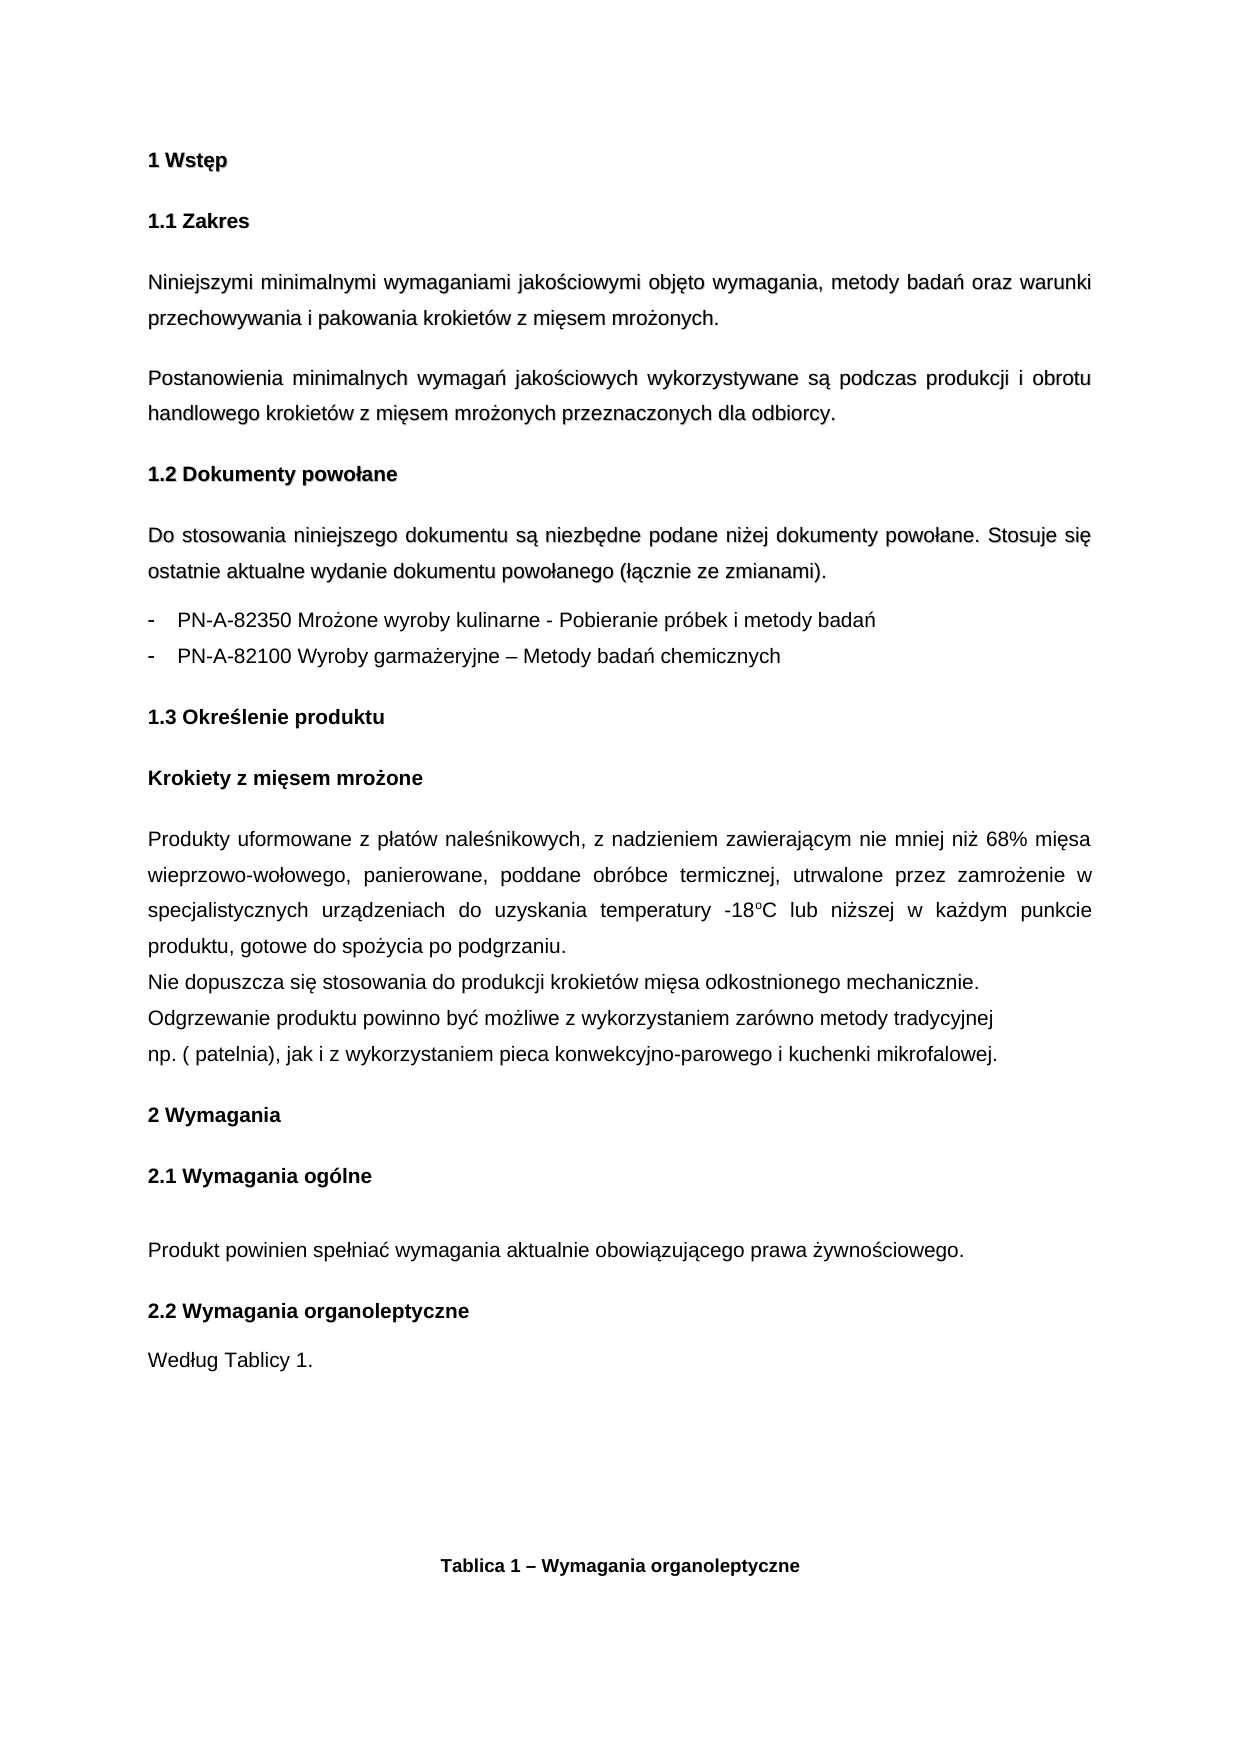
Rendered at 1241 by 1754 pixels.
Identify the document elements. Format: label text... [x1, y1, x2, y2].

text Postanowienia minimalnych wymagań jakościowych wykorzystywane są podczas produkcji i obrotu handlowego krokietów z mięsem mrożonych przeznaczonych dla odbiorcy. [148, 365, 1093, 425]
text 1.3 Określenie produktu [148, 704, 1093, 728]
text 1.2 Dokumenty powołane [148, 462, 1093, 486]
text Według Tablicy 1. [148, 1348, 1093, 1372]
subtitle Tablica 1 – Wymagania organoleptyczne [148, 1554, 1093, 1576]
text 2.1 Wymagania ogólne [148, 1164, 1093, 1188]
text Do stosowania niniejszego dokumentu są niezbędne podane niżej dokumenty powołane. Stosuje się ostatnie aktualne wydanie dokumentu powołanego (łącznie ze zmianami). [148, 523, 1093, 583]
text np. ( patelnia), jak i z wykorzystaniem pieca konwekcyjno-parowego i kuchenki mikrofalowej. [148, 1042, 1093, 1066]
text Produkt powinien spełniać wymagania aktualnie obowiązującego prawa żywnościowego. [148, 1237, 1093, 1261]
text Niniejszymi minimalnymi wymaganiami jakościowymi objęto wymagania, metody badań oraz warunki przechowywania i pakowania krokietów z mięsem mrożonych. [148, 269, 1093, 329]
text Produkty uformowane z płatów naleśnikowych, z nadzieniem zawierającym nie mniej niż 68% mięsa wieprzowo-wołowego, panierowane, poddane obróbce termicznej, utrwalone przez zamrożenie w specjalistycznych urządzeniach do uzyskania temperatury -18oC lub niższej w każdym punkcie produktu, gotowe do spożycia po podgrzaniu. [148, 826, 1093, 958]
text 2 Wymagania [148, 1103, 1093, 1127]
text 2.2 Wymagania organoleptyczne [148, 1299, 1093, 1323]
text 1 Wstęp [148, 148, 1093, 172]
list PN-A-82100 Wyroby garmażeryjne – Metody badań chemicznych [148, 643, 1093, 668]
text Nie dopuszcza się stosowania do produkcji krokietów mięsa odkostnionego mechanicznie. [148, 970, 1093, 994]
text Krokiety z mięsem mrożone [148, 766, 1093, 789]
text Odgrzewanie produktu powinno być możliwe z wykorzystaniem zarówno metody tradycyjnej [148, 1006, 1093, 1030]
list PN-A-82350 Mrożone wyroby kulinarne - Pobieranie próbek i metody badań [148, 607, 1093, 632]
text 1.1 Zakres [148, 208, 1093, 232]
